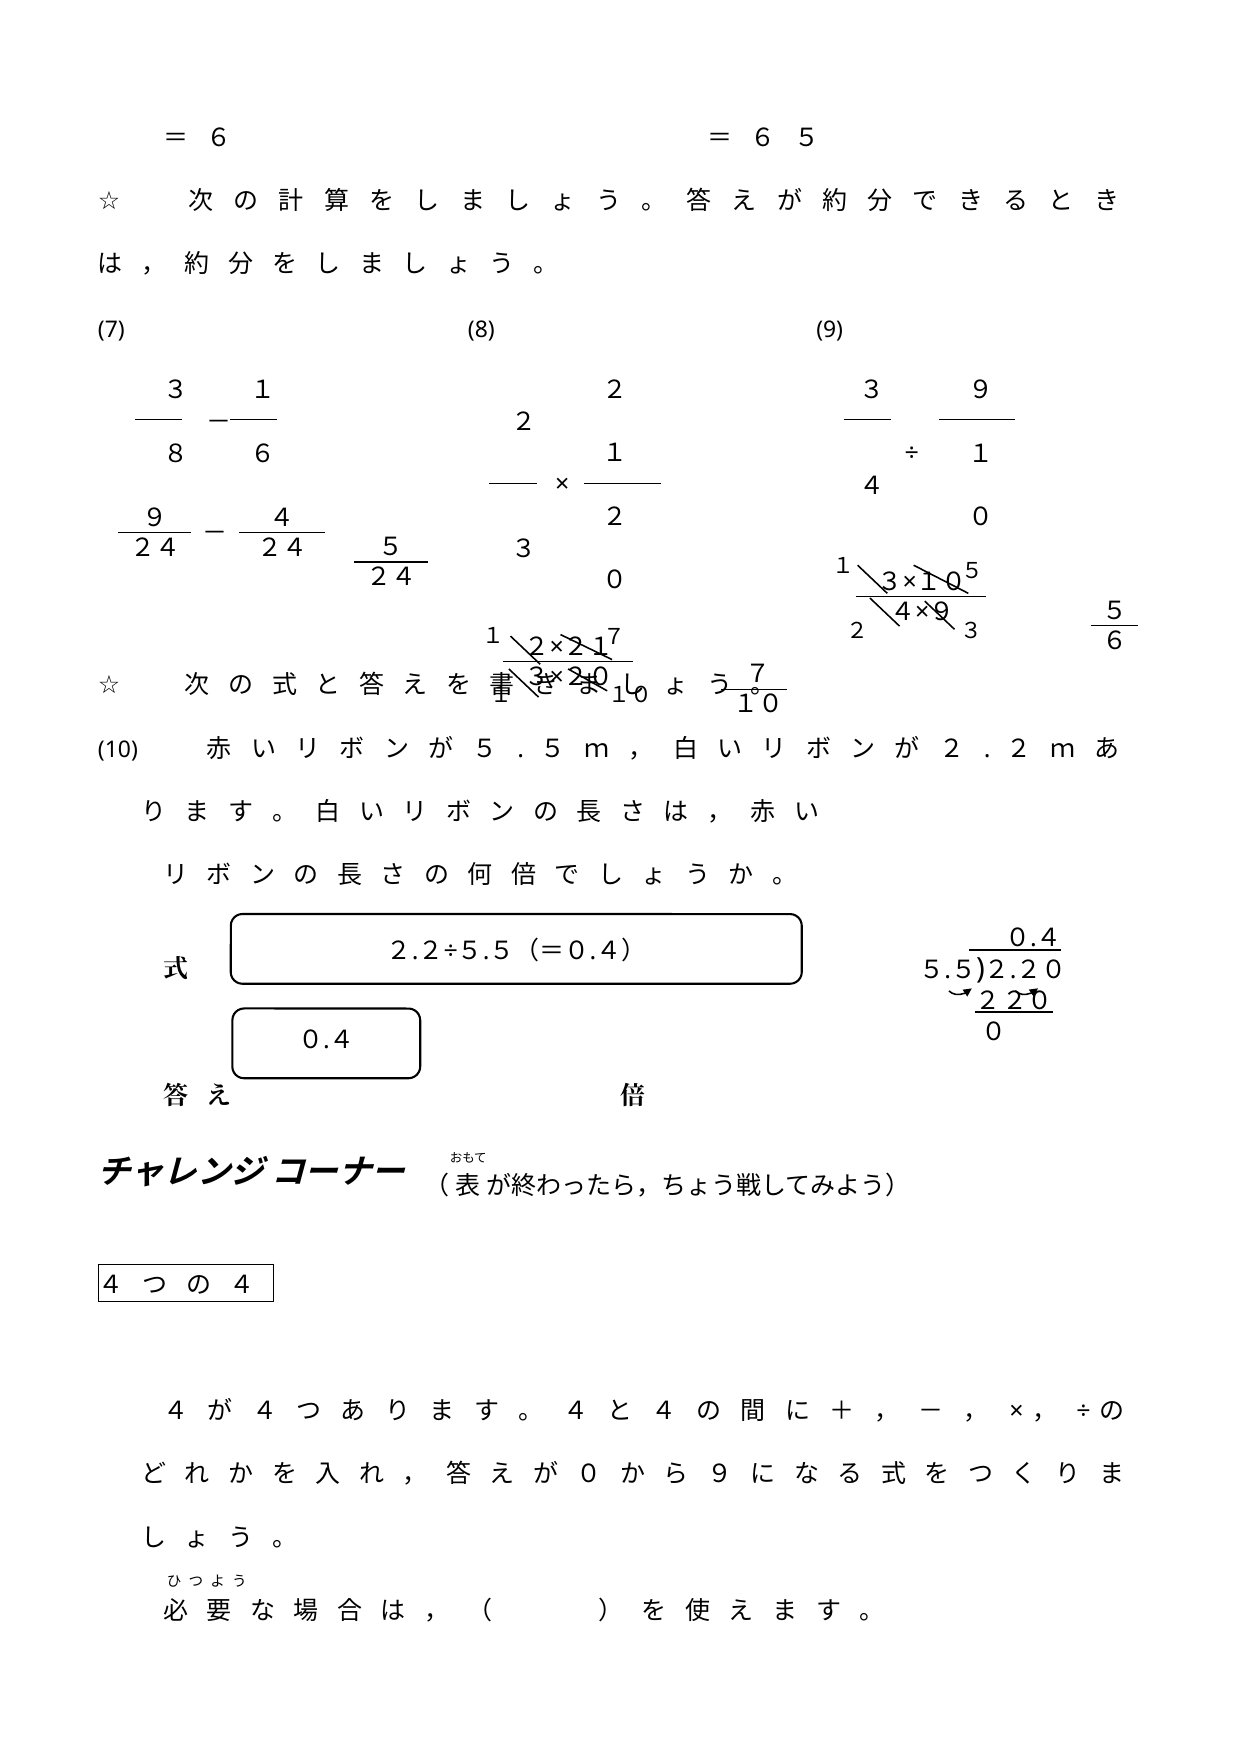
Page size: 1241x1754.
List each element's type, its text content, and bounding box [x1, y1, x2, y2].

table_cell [86, 104, 618, 167]
table_cell 赤いリボンが５.５ｍ，白いリボンが２.２ｍあります。白いリボンの長さは，赤い リボンの長さの何倍でしょうか。 式 答え 倍 [86, 715, 1149, 1125]
text ４つの４ [98, 1251, 1143, 1314]
table_cell [795, 293, 1149, 641]
table_cell [86, 293, 441, 641]
table_cell ☆ 次の計算をしましょう。答えが約分できるときは，約分をしましょう。 [86, 167, 1149, 293]
table_cell ☆ 次の式と答えを書きましょう。 [86, 641, 1149, 714]
text な場合は，（ ）を使えます。 [119, 1567, 1143, 1630]
table_cell [441, 293, 795, 641]
table_cell ２０×４－３０÷２ ８０－１５ ＝６５ [618, 104, 1149, 167]
text ４が４つあります。４と４の間に＋，－，×，÷のどれかを入れ，答えが０から９になる式をつくりましょう。 [119, 1377, 1143, 1567]
